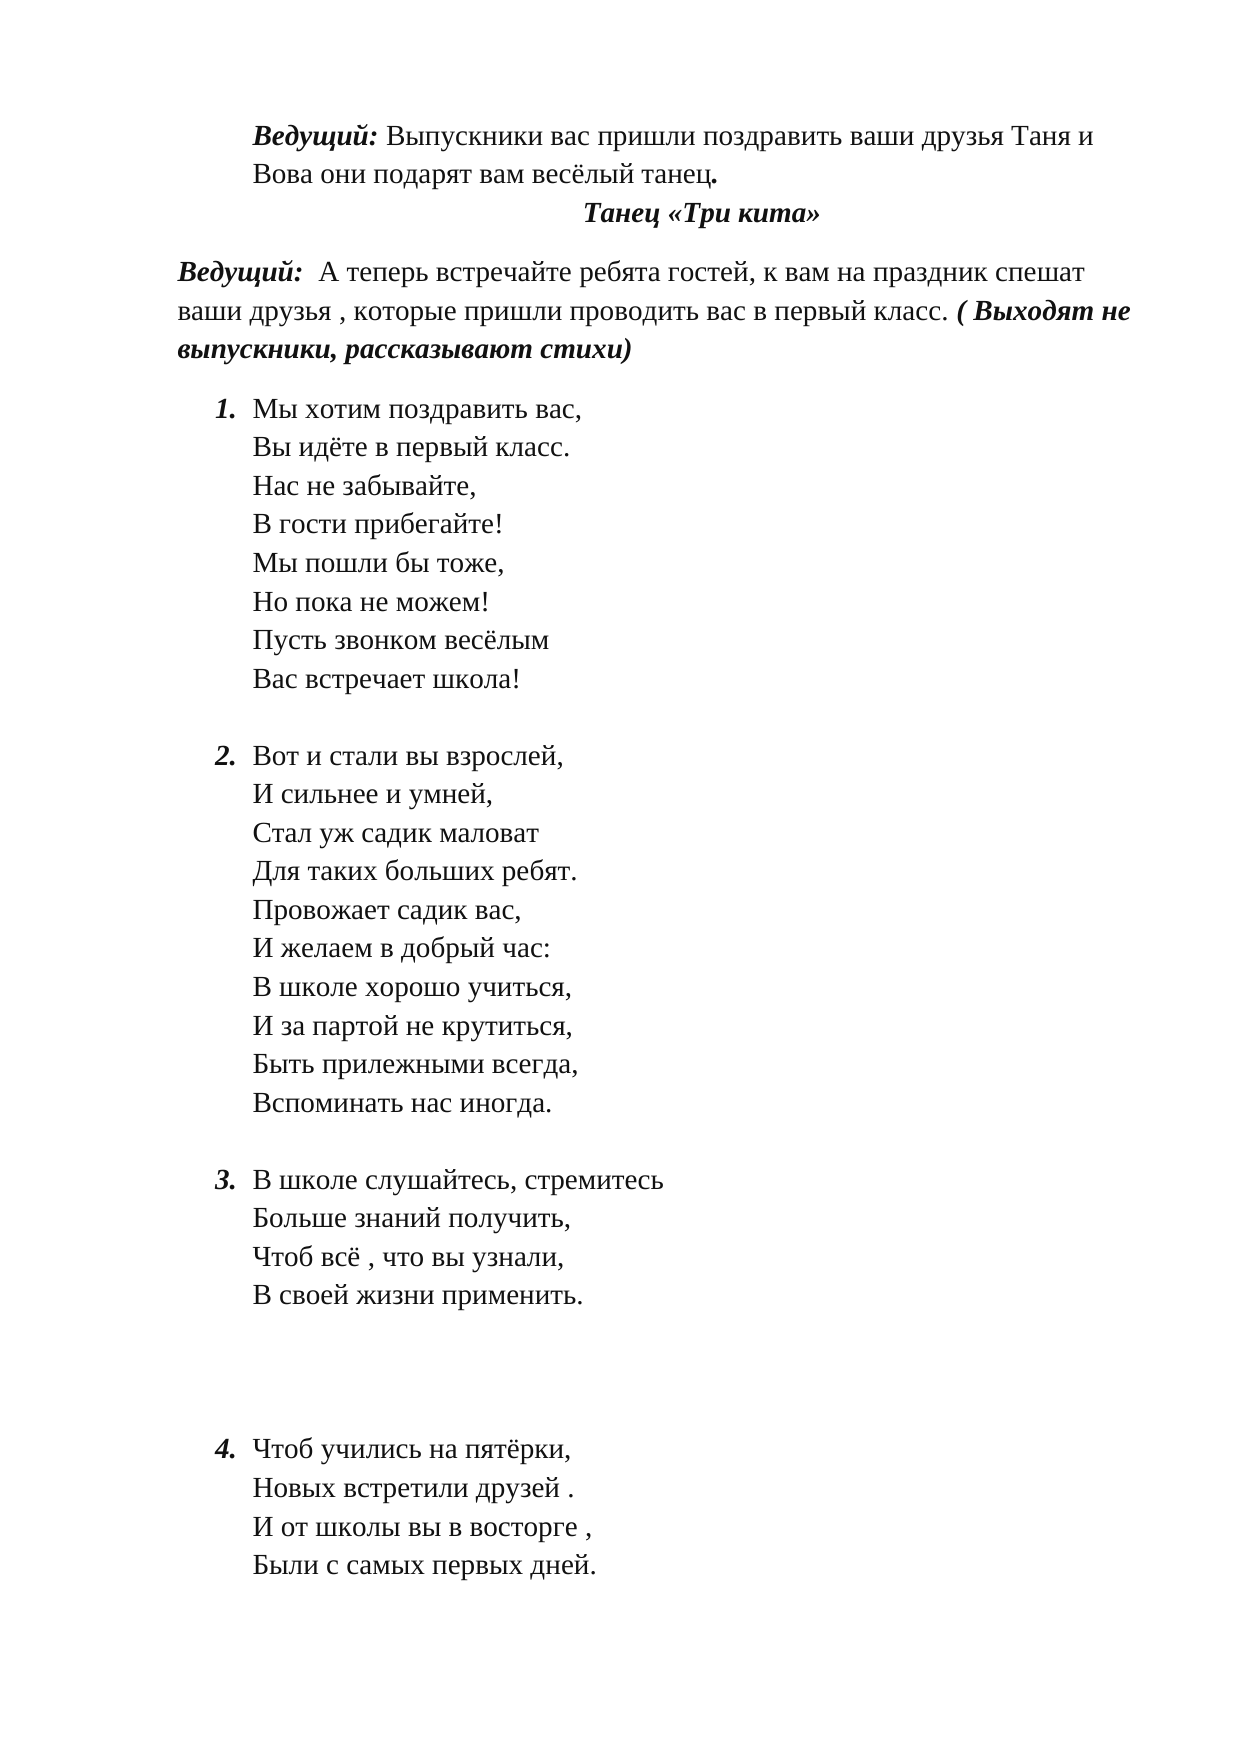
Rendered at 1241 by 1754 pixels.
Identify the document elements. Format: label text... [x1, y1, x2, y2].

list Вас встречает школа! [252, 661, 1152, 694]
list Новых встретили друзей . [252, 1470, 1152, 1504]
list Мы хотим поздравить вас, [215, 391, 1152, 424]
list И от школы вы в восторге , [252, 1509, 1152, 1542]
list Больше знаний получить, [252, 1200, 1152, 1234]
list В своей жизни применить. [252, 1277, 1152, 1311]
list Вы идёте в первый класс. [252, 429, 1152, 463]
list В школе слушайтесь, стремитесь [215, 1162, 1152, 1195]
list Нас не забывайте, [252, 468, 1152, 502]
list Быть прилежными всегда, [252, 1046, 1152, 1080]
list Вот и стали вы взрослей, [215, 738, 1152, 771]
list И желаем в добрый час: [252, 931, 1152, 964]
list Стал уж садик маловат [252, 815, 1152, 848]
list Ведущий: Выпускники вас пришли поздравить ваши друзья Таня и Вова они подарят вам весёлый танец. [252, 118, 1152, 190]
list Были с самых первых дней. [252, 1547, 1152, 1581]
list Провожает садик вас, [252, 892, 1152, 926]
list И за партой не крутиться, [252, 1008, 1152, 1041]
list Мы пошли бы тоже, [252, 545, 1152, 579]
list Пусть звонком весёлым [252, 622, 1152, 656]
list В школе хорошо учиться, [252, 969, 1152, 1003]
list Вспоминать нас иногда. [252, 1085, 1152, 1118]
list Для таких больших ребят. [252, 853, 1152, 887]
list Чтоб всё , что вы узнали, [252, 1239, 1152, 1272]
list Танец «Три кита» [252, 195, 1152, 229]
list В гости прибегайте! [252, 507, 1152, 540]
list Чтоб учились на пятёрки, [215, 1432, 1152, 1465]
list И сильнее и умней, [252, 776, 1152, 810]
list Но пока не можем! [252, 584, 1152, 617]
text Ведущий: А теперь встречайте ребята гостей, к вам на праздник спешат ваши друзья , которые пришли проводить вас в первый класс. ( Выходят не выпускники, рассказывают стихи) [177, 254, 1152, 365]
